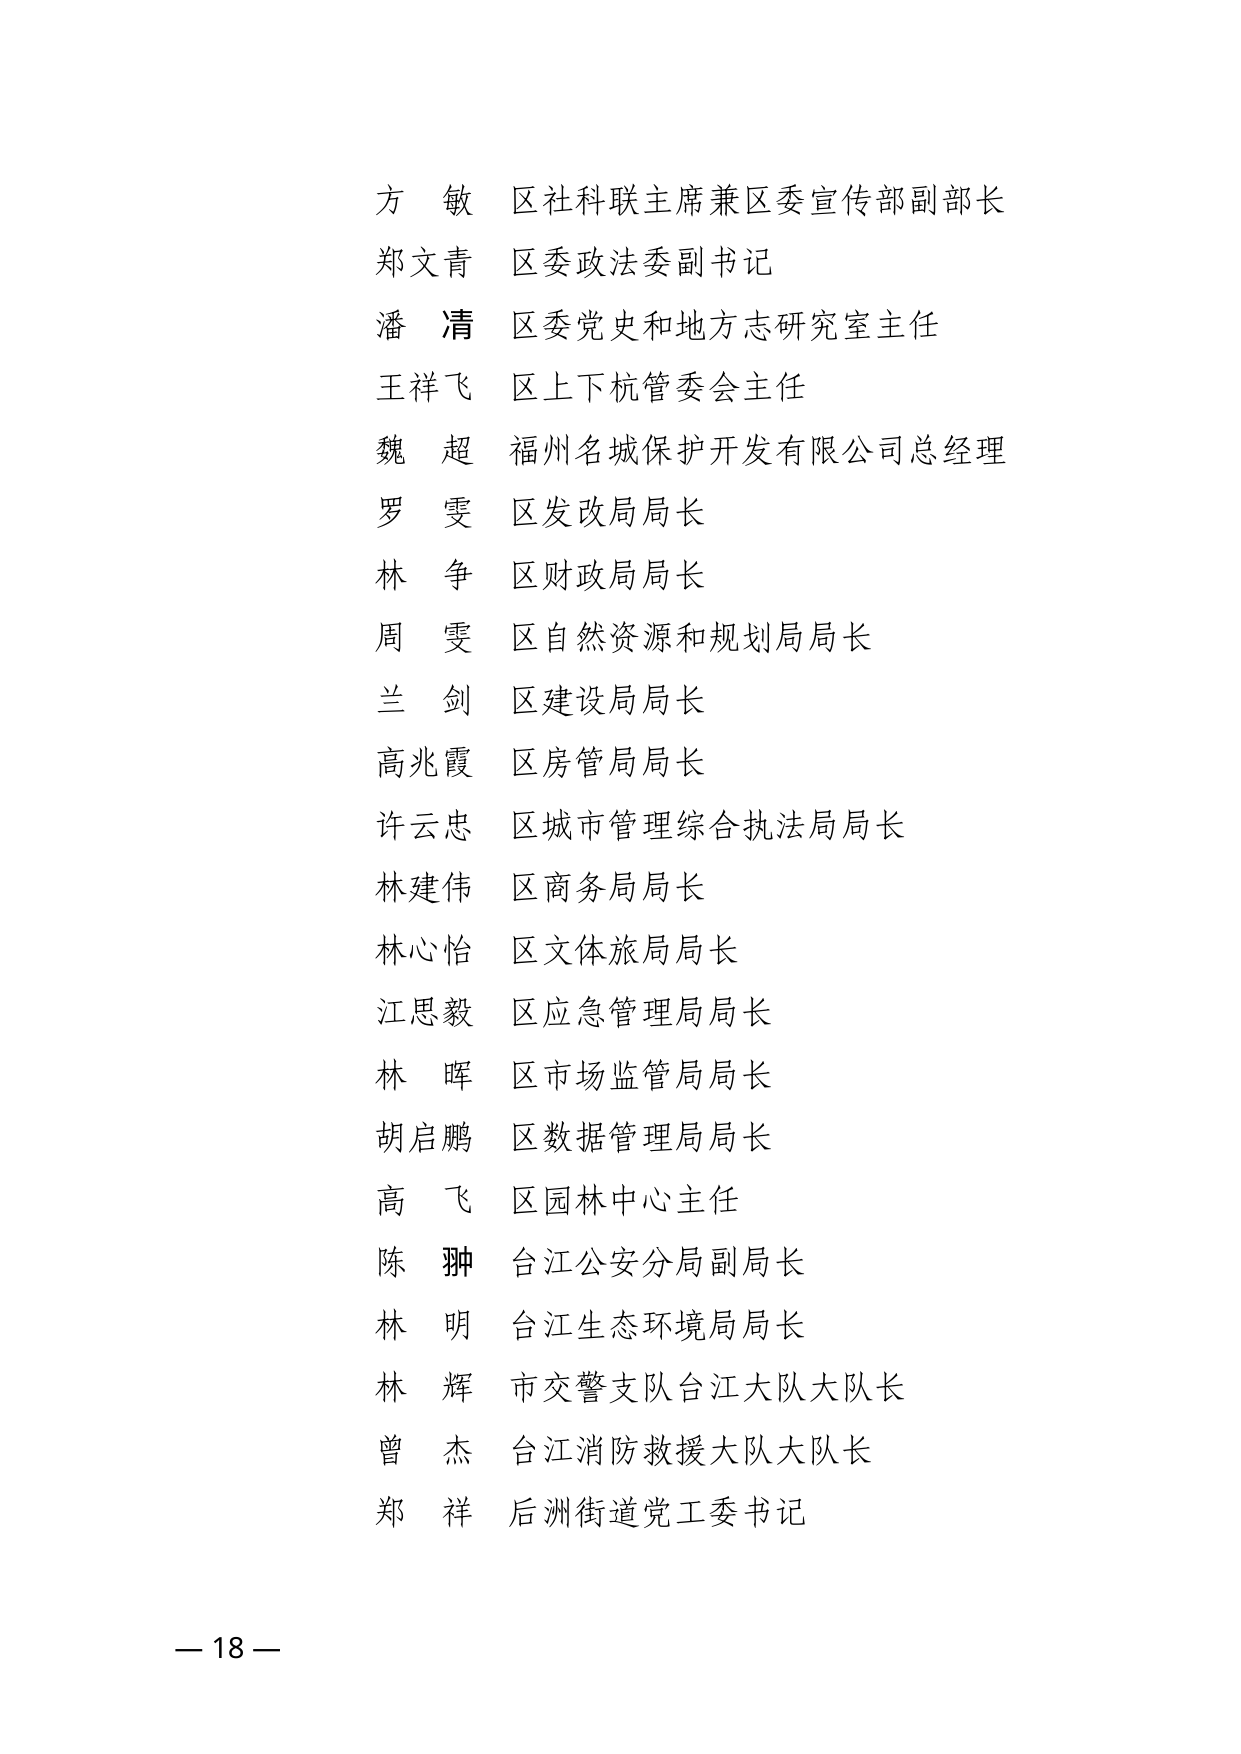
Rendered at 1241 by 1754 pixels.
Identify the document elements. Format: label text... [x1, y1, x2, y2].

text 林 晖 区市场监管局局长 [174, 1037, 1066, 1099]
text 方 敏 区社科联主席兼区委宣传部副部长 [174, 162, 1066, 224]
text 林心怡 区文体旅局局长 [174, 912, 1066, 974]
text 郑 祥 后洲街道党工委书记 [174, 1474, 1066, 1537]
text 高 飞 区园林中心主任 [174, 1162, 1066, 1224]
text 曾 杰 台江消防救援大队大队长 [174, 1412, 1066, 1474]
text 魏 超 福州名城保护开发有限公司总经理 [174, 412, 1066, 474]
text 林 明 台江生态环境局局长 [174, 1287, 1066, 1349]
text 郑文青 区委政法委副书记 [174, 224, 1066, 287]
text 陈 翀 台江公安分局副局长 [174, 1224, 1066, 1287]
text 林 争 区财政局局长 [174, 537, 1066, 599]
text 许云忠 区城市管理综合执法局局长 [174, 787, 1066, 849]
text 高兆霞 区房管局局长 [174, 724, 1066, 787]
text 潘 凊 区委党史和地方志研究室主任 [174, 287, 1066, 349]
text 胡启鹏 区数据管理局局长 [174, 1099, 1066, 1162]
text 林 辉 市交警支队台江大队大队长 [174, 1349, 1066, 1412]
text 王祥飞 区上下杭管委会主任 [174, 349, 1066, 412]
text 林建伟 区商务局局长 [174, 849, 1066, 912]
text 江思毅 区应急管理局局长 [174, 974, 1066, 1037]
text 罗 雯 区发改局局长 [174, 474, 1066, 537]
text 周 雯 区自然资源和规划局局长 [174, 599, 1066, 662]
text 兰 剑 区建设局局长 [174, 662, 1066, 724]
